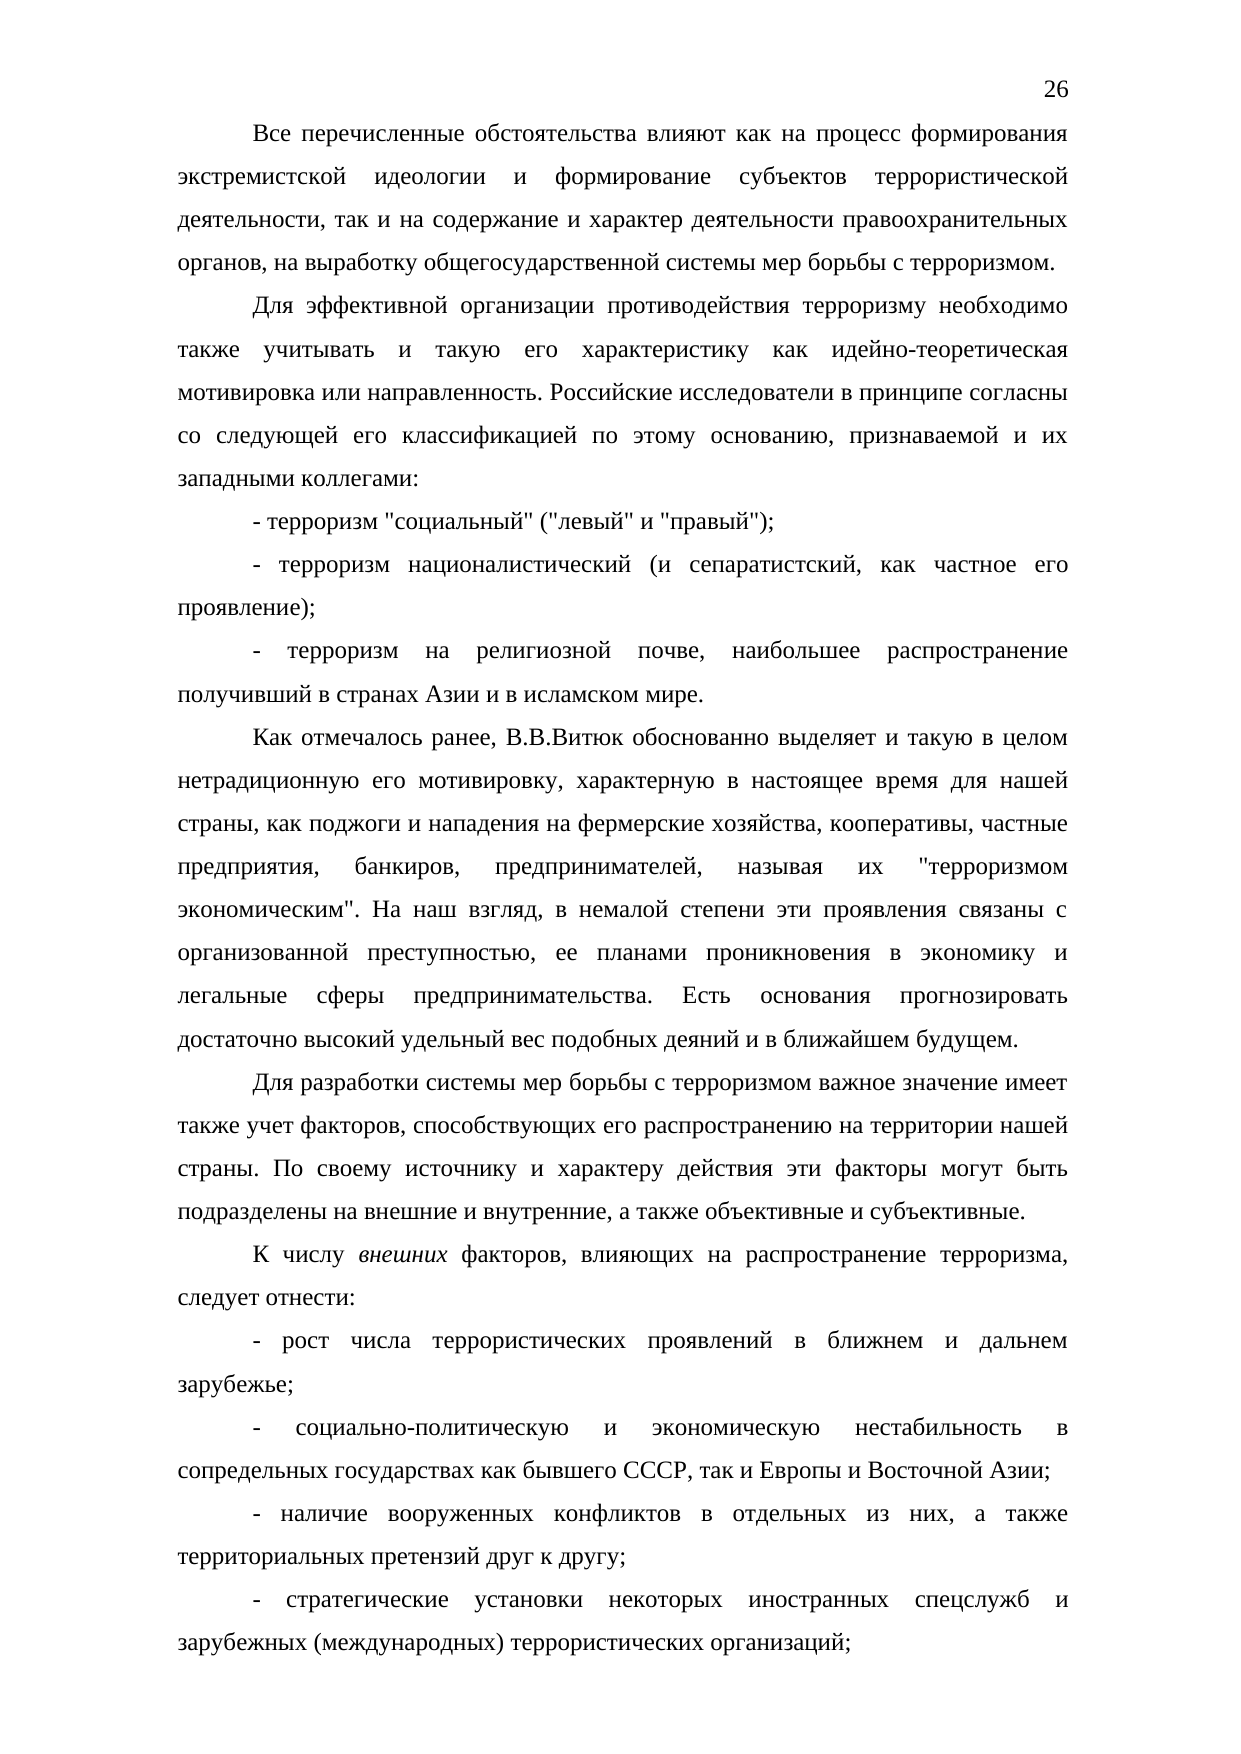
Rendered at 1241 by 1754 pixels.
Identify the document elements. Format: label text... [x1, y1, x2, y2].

text - социально-политическую и экономическую нестабильность в сопредельных государствах как бывшего СССР, так и Европы и Восточной Азии; [177, 1412, 1069, 1484]
text - терроризм националистический (и сепаратистский, как частное его проявление); [177, 549, 1069, 621]
text - терроризм "социальный" ("левый" и "правый"); [177, 506, 1069, 535]
text Для эффективной организации противодействия терроризму необходимо также учитывать и такую его характеристику как идейно-теоретическая мотивировка или направленность. Российские исследователи в принципе согласны со следующей его классификацией по этому основанию, признаваемой и их западными коллегами: [177, 291, 1069, 492]
text Для разработки системы мер борьбы с терроризмом важное значение имеет также учет факторов, способствующих его распространению на территории нашей страны. По своему источнику и характеру действия эти факторы могут быть подразделены на внешние и внутренние, а также объективные и субъективные. [177, 1067, 1069, 1225]
text К числу внешних факторов, влияющих на распространение терроризма, следует отнести: [177, 1239, 1069, 1311]
text - терроризм на религиозной почве, наибольшее распространение получивший в странах Азии и в исламском мире. [177, 636, 1069, 707]
text - наличие вооруженных конфликтов в отдельных из них, а также территориальных претензий друг к другу; [177, 1498, 1069, 1570]
text Как отмечалось ранее, В.В.Витюк обоснованно выделяет и такую в целом нетрадиционную его мотивировку, характерную в настоящее время для нашей страны, как поджоги и нападения на фермерские хозяйства, кооперативы, частные предприятия, банкиров, предпринимателей, называя их "терроризмом экономическим". На наш взгляд, в немалой степени эти проявления связаны с организованной преступностью, ее планами проникновения в экономику и легальные сферы предпринимательства. Есть основания прогнозировать достаточно высокий удельный вес подобных деяний и в ближайшем будущем. [177, 722, 1069, 1052]
text - рост числа террористических проявлений в ближнем и дальнем зарубежье; [177, 1326, 1069, 1397]
text Все перечисленные обстоятельства влияют как на процесс формирования экстремистской идеологии и формирование субъектов террористической деятельности, так и на содержание и характер деятельности правоохранительных органов, на выработку общегосударственной системы мер борьбы с терроризмом. [177, 118, 1069, 276]
text - стратегические установки некоторых иностранных спецслужб и зарубежных (международных) террористических организаций; [177, 1584, 1069, 1656]
